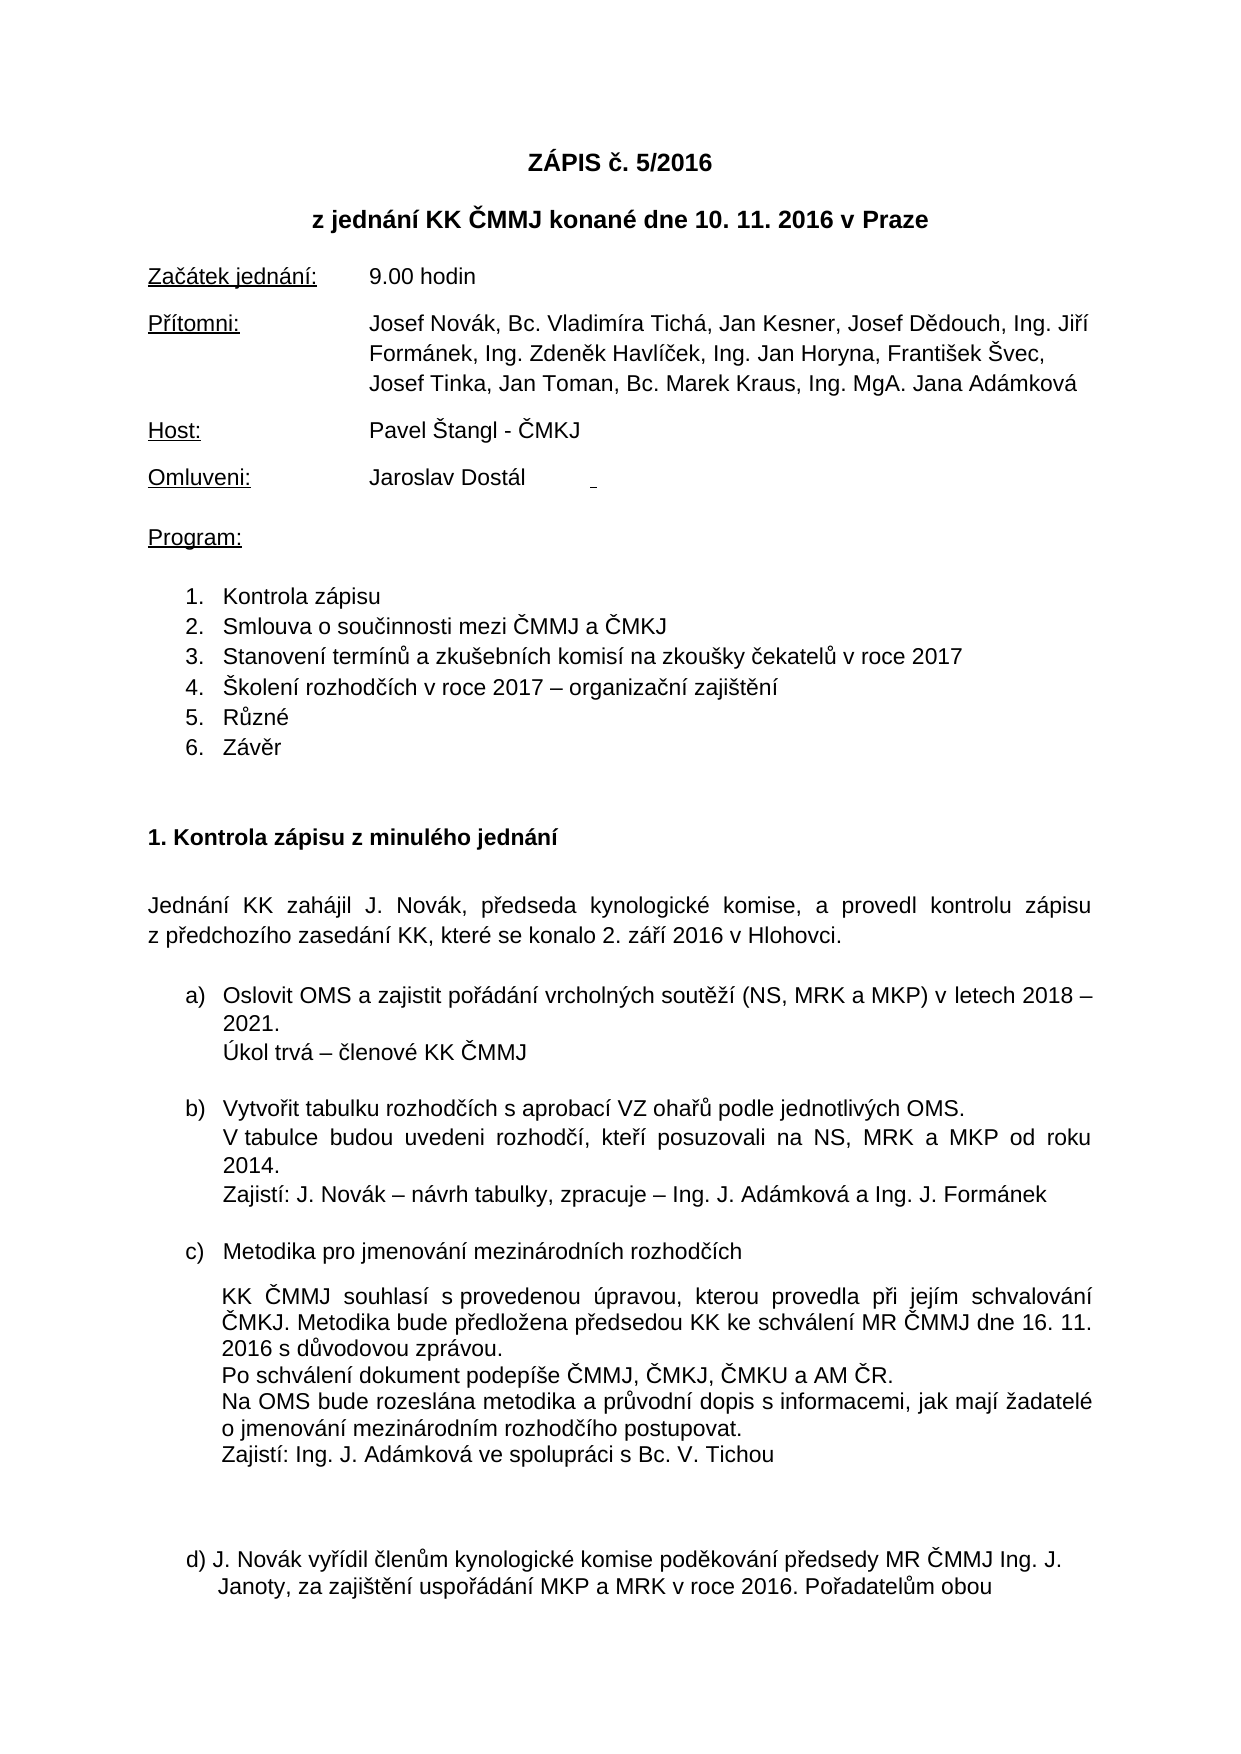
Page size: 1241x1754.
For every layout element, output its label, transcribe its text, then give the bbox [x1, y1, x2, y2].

list Zajistí: J. Novák – návrh tabulky, zpracuje – Ing. J. Adámková a Ing. J. Formánek [223, 1181, 1093, 1207]
text ZÁPIS č. 5/2016 [148, 148, 1093, 176]
text Jednání KK zahájil J. Novák, předseda kynologické komise, a provedl kontrolu zápisu z předchozího zasedání KK, které se konalo 2. září 2016 v Hlohovci. [148, 892, 1093, 949]
list Úkol trvá – členové KK ČMMJ [223, 1038, 1093, 1065]
text Host: Pavel Štangl - ČMKJ [148, 417, 1093, 443]
text Přítomni: Josef Novák, Bc. Vladimíra Tichá, Jan Kesner, Josef Dědouch, Ing. Jiří Formánek, Ing. Zdeněk Havlíček, Ing. Jan Horyna, František Švec, Josef Tinka, Jan Toman, Bc. Marek Kraus, Ing. MgA. Jana Adámková [148, 309, 1093, 396]
list Různé [185, 704, 1093, 730]
text Omluveni: Jaroslav Dostál [148, 464, 1093, 490]
text Začátek jednání: 9.00 hodin [148, 263, 1093, 289]
list Kontrola zápisu [185, 583, 1093, 609]
text 1. Kontrola zápisu z minulého jednání [148, 823, 1093, 850]
list Oslovit OMS a zajistit pořádání vrcholných soutěží (NS, MRK a MKP) v letech 2018 – 2021. [185, 982, 1093, 1036]
list Školení rozhodčích v roce 2017 – organizační zajištění [185, 673, 1093, 700]
list Metodika pro jmenování mezinárodních rozhodčích [185, 1238, 1093, 1264]
text KK ČMMJ souhlasí s provedenou úpravou, kterou provedla při jejím schvalování ČMKJ. Metodika bude předložena předsedou KK ke schválení MR ČMMJ dne 16. 11. 2016 s důvodovou zprávou. [221, 1283, 1093, 1362]
text Zajistí: Ing. J. Adámková ve spolupráci s Bc. V. Tichou [221, 1441, 1093, 1467]
list Smlouva o součinnosti mezi ČMMJ a ČMKJ [185, 613, 1093, 639]
text Po schválení dokument podepíše ČMMJ, ČMKJ, ČMKU a AM ČR. [221, 1362, 1093, 1388]
text Janoty, za zajištění uspořádání MKP a MRK v roce 2016. Pořadatelům obou [148, 1573, 1093, 1599]
list V tabulce budou uvedeni rozhodčí, kteří posuzovali na NS, MRK a MKP od roku 2014. [223, 1124, 1093, 1179]
list Stanovení termínů a zkušebních komisí na zkoušky čekatelů v roce 2017 [185, 643, 1093, 669]
list Vytvořit tabulku rozhodčích s aprobací VZ ohařů podle jednotlivých OMS. [185, 1095, 1093, 1122]
text Na OMS bude rozeslána metodika a průvodní dopis s informacemi, jak mají žadatelé o jmenování mezinárodním rozhodčího postupovat. [221, 1388, 1093, 1441]
text Program: [148, 523, 1093, 550]
list Závěr [185, 734, 1093, 760]
text z jednání KK ČMMJ konané dne 10. 11. 2016 v Praze [148, 205, 1093, 234]
text d) J. Novák vyřídil členům kynologické komise poděkování předsedy MR ČMMJ Ing. J. [148, 1546, 1093, 1573]
